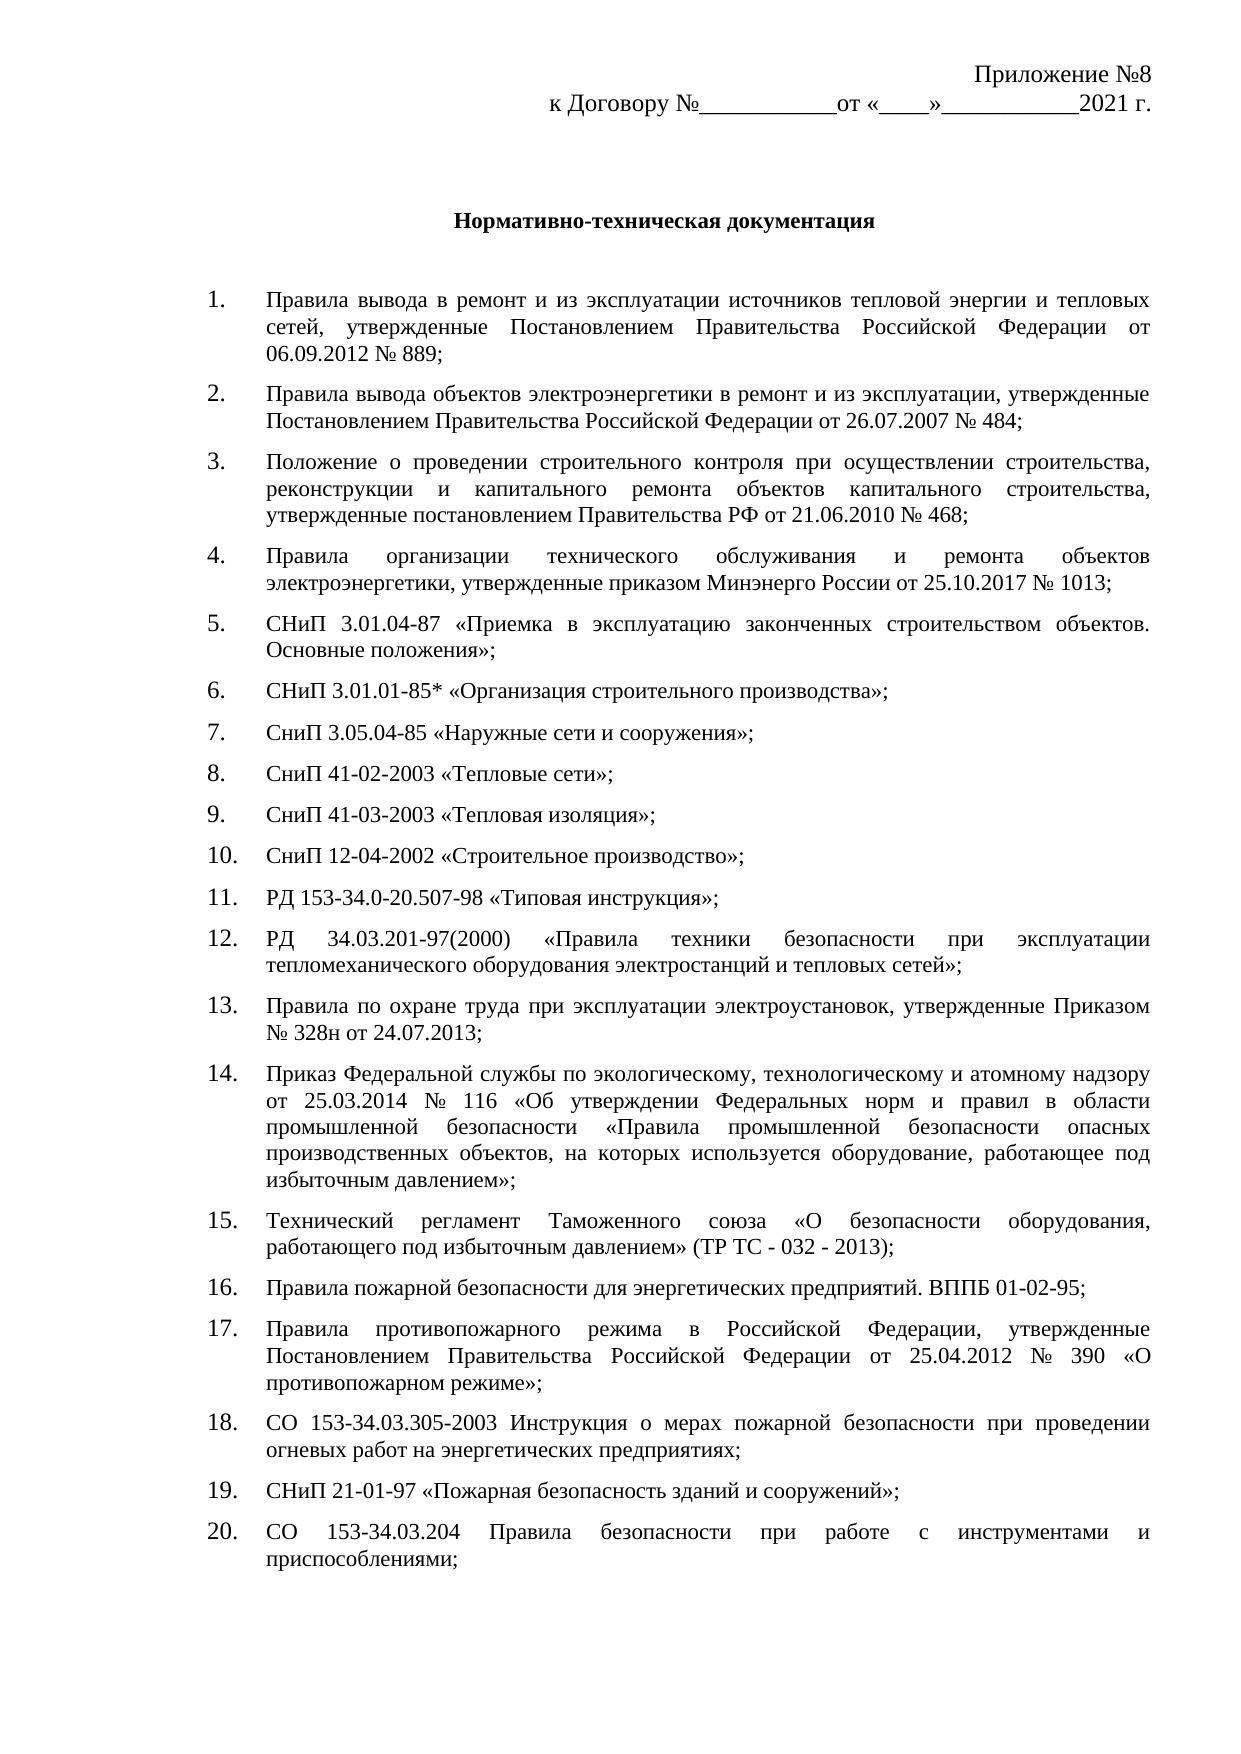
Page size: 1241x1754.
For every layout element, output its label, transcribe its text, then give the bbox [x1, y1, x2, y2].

list Правила организации технического обслуживания и ремонта объектов электроэнергетики, утвержденные приказом Минэнерго России от 25.10.2017 № 1013; [207, 540, 1152, 595]
list СНиП 3.01.04-87 «Приемка в эксплуатацию законченных строительством объектов. Основные положения»; [207, 608, 1152, 663]
list СниП 3.05.04-85 «Наружные сети и сооружения»; [207, 717, 1152, 745]
list Правила вывода в ремонт и из эксплуатации источников тепловой энергии и тепловых сетей, утвержденные Постановлением Правительства Российской Федерации от 06.09.2012 № 889; [207, 284, 1152, 366]
list Правила по охране труда при эксплуатации электроустановок, утвержденные Приказом № 328н от 24.07.2013; [207, 990, 1152, 1046]
list СниП 41-02-2003 «Тепловые сети»; [207, 758, 1152, 787]
list Нормативно-техническая документация [177, 207, 1152, 233]
list СНиП 21-01-97 «Пожарная безопасность зданий и сооружений»; [207, 1475, 1152, 1504]
list СО 153-34.03.204 Правила безопасности при работе с инструментами и приспособлениями; [207, 1516, 1152, 1571]
list Положение о проведении строительного контроля при осуществлении строительства, реконструкции и капитального ремонта объектов капитального строительства, утвержденные постановлением Правительства РФ от 21.06.2010 № 468; [207, 446, 1152, 528]
list РД 34.03.201-97(2000) «Правила техники безопасности при эксплуатации тепломеханического оборудования электростанций и тепловых сетей»; [207, 923, 1152, 978]
list СниП 41-03-2003 «Тепловая изоляция»; [207, 799, 1152, 828]
list Правила вывода объектов электроэнергетики в ремонт и из эксплуатации, утвержденные Постановлением Правительства Российской Федерации от 26.07.2007 № 484; [207, 378, 1152, 434]
list СО 153-34.03.305-2003 Инструкция о мерах пожарной безопасности при проведении огневых работ на энергетических предприятиях; [207, 1407, 1152, 1463]
list СНиП 3.01.01-85* «Организация строительного производства»; [207, 675, 1152, 704]
list СниП 12-04-2002 «Строительное производство»; [207, 840, 1152, 869]
text к Договору №___________от «____»___________2021 г. [215, 88, 1152, 117]
text Приложение №8 [215, 59, 1152, 88]
list Приказ Федеральной службы по экологическому, технологическому и атомному надзору от 25.03.2014 № 116 «Об утверждении Федеральных норм и правил в области промышленной безопасности «Правила промышленной безопасности опасных производственных объектов, на которых используется оборудование, работающее под избыточным давлением»; [207, 1058, 1152, 1192]
list Правила противопожарного режима в Российской Федерации, утвержденные Постановлением Правительства Российской Федерации от 25.04.2012 № 390 «О противопожарном режиме»; [207, 1313, 1152, 1395]
list Технический регламент Таможенного союза «О безопасности оборудования, работающего под избыточным давлением» (ТР ТС - 032 - 2013); [207, 1205, 1152, 1260]
list РД 153-34.0-20.507-98 «Типовая инструкция»; [207, 882, 1152, 910]
list Правила пожарной безопасности для энергетических предприятий. ВППБ 01-02-95; [207, 1272, 1152, 1301]
